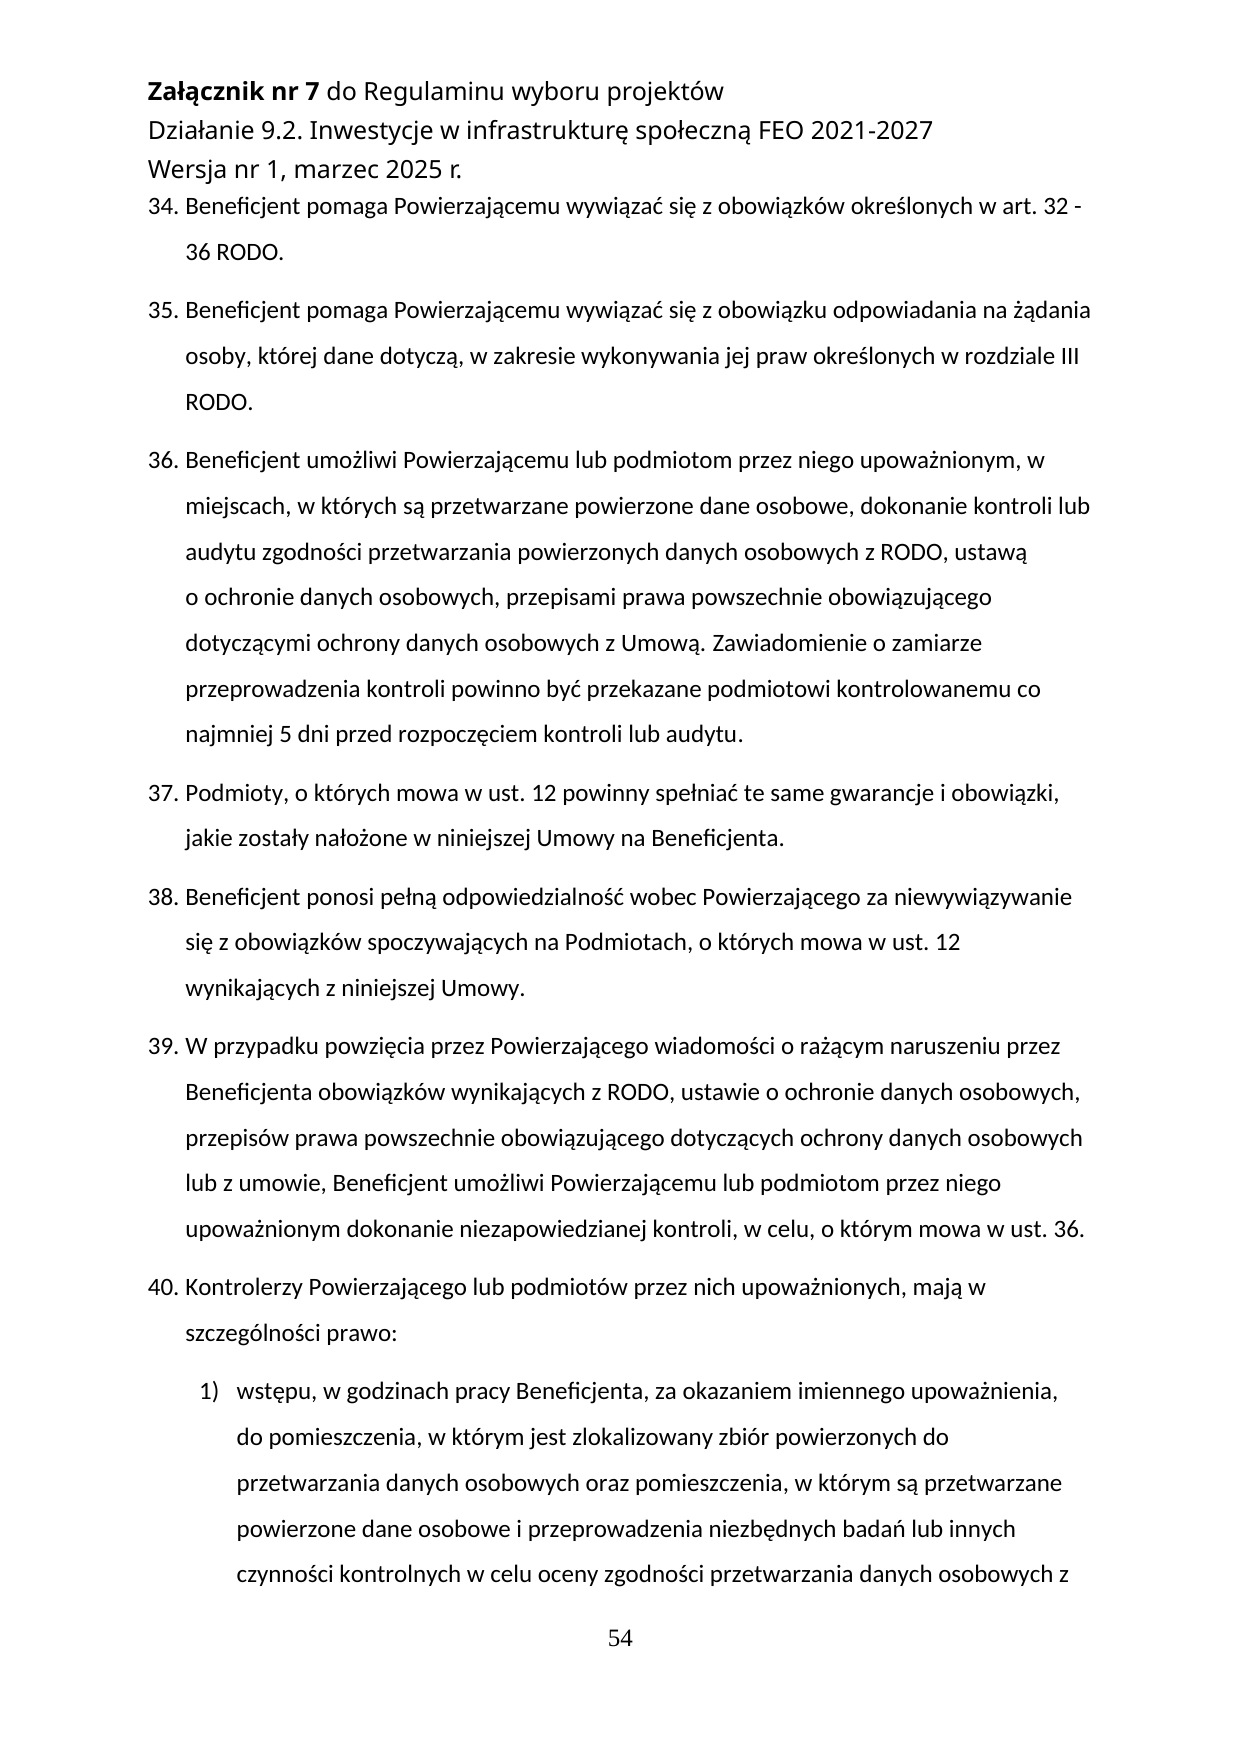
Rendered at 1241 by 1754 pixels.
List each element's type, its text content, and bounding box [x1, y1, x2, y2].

list Kontrolerzy Powierzającego lub podmiotów przez nich upoważnionych, mają w szczególności prawo: [148, 1272, 1092, 1348]
list W przypadku powzięcia przez Powierzającego wiadomości o rażącym naruszeniu przez Beneficjenta obowiązków wynikających z RODO, ustawie o ochronie danych osobowych, przepisów prawa powszechnie obowiązującego dotyczących ochrony danych osobowych lub z umowie, Beneficjent umożliwi Powierzającemu lub podmiotom przez niego upoważnionym dokonanie niezapowiedzianej kontroli, w celu, o którym mowa w ust. 36. [148, 1030, 1092, 1244]
list Beneficjent ponosi pełną odpowiedzialność wobec Powierzającego za niewywiązywanie się z obowiązków spoczywających na Podmiotach, o których mowa w ust. 12 wynikających z niniejszej Umowy. [148, 881, 1092, 1003]
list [199, 1376, 1092, 1589]
list Podmioty, o których mowa w ust. 12 powinny spełniać te same gwarancje i obowiązki, jakie zostały nałożone w niniejszej Umowy na Beneficjenta. [148, 777, 1092, 853]
list Beneficjent pomaga Powierzającemu wywiązać się z obowiązku odpowiadania na żądania osoby, której dane dotyczą, w zakresie wykonywania jej praw określonych w rozdziale III RODO. [148, 294, 1092, 416]
list Beneficjent pomaga Powierzającemu wywiązać się z obowiązków określonych w art. 32 - 36 RODO. [148, 191, 1092, 267]
list Beneficjent umożliwi Powierzającemu lub podmiotom przez niego upoważnionym, w miejscach, w których są przetwarzane powierzone dane osobowe, dokonanie kontroli lub audytu zgodności przetwarzania powierzonych danych osobowych z RODO, ustawą o ochronie danych osobowych, przepisami prawa powszechnie obowiązującego dotyczącymi ochrony danych osobowych z Umową. Zawiadomienie o zamiarze przeprowadzenia kontroli powinno być przekazane podmiotowi kontrolowanemu co najmniej 5 dni przed rozpoczęciem kontroli lub audytu. [148, 444, 1092, 749]
